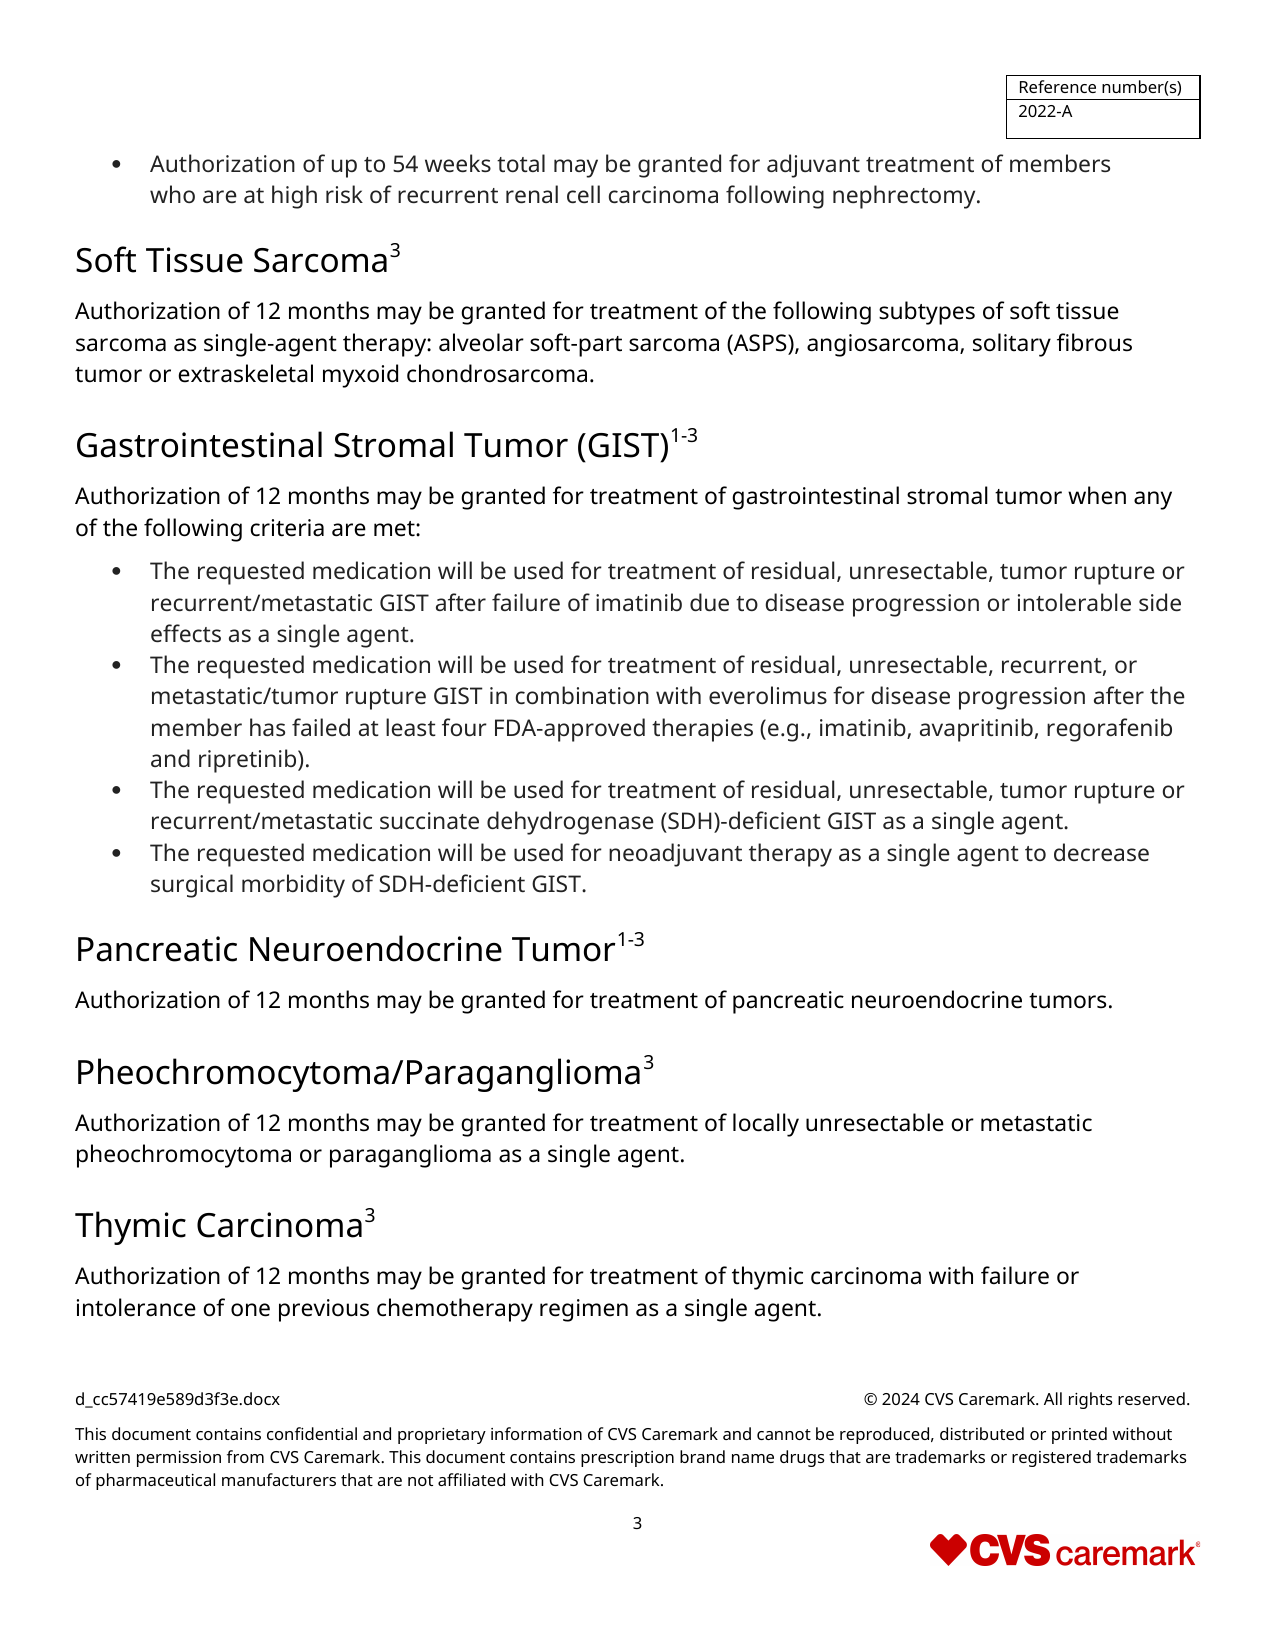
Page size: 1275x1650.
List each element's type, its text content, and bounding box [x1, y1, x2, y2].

list Authorization of up to 54 weeks total may be granted for adjuvant treatment of members who are at high risk of recurrent renal cell carcinoma following nephrectomy. [112, 148, 1161, 210]
subtitle Soft Tissue Sarcoma3 [75, 237, 1200, 283]
subtitle Thymic Carcinoma3 [75, 1202, 1200, 1248]
list The requested medication will be used for treatment of residual, unresectable, recurrent, or metastatic/tumor rupture GIST in combination with everolimus for disease progression after the member has failed at least four FDA-approved therapies (e.g., imatinib, avapritinib, regorafenib and ripretinib). [112, 649, 1200, 774]
list The requested medication will be used for neoadjuvant therapy as a single agent to decrease surgical morbidity of SDH-deficient GIST. [112, 836, 1200, 899]
text Authorization of 12 months may be granted for treatment of pancreatic neuroendocrine tumors. [75, 984, 1200, 1015]
picture [930, 1534, 1200, 1566]
text Authorization of 12 months may be granted for treatment of the following subtypes of soft tissue sarcoma as single-agent therapy: alveolar soft-part sarcoma (ASPS), angiosarcoma, solitary fibrous tumor or extraskeletal myxoid chondrosarcoma. [75, 295, 1200, 389]
subtitle Pheochromocytoma/Paraganglioma3 [75, 1048, 1200, 1094]
text Authorization of 12 months may be granted for treatment of thymic carcinoma with failure or intolerance of one previous chemotherapy regimen as a single agent. [75, 1260, 1200, 1323]
text Authorization of 12 months may be granted for treatment of locally unresectable or metastatic pheochromocytoma or paraganglioma as a single agent. [75, 1106, 1200, 1169]
list The requested medication will be used for treatment of residual, unresectable, tumor rupture or recurrent/metastatic GIST after failure of imatinib due to disease progression or intolerable side effects as a single agent. [112, 555, 1200, 649]
subtitle Pancreatic Neuroendocrine Tumor1-3 [75, 926, 1200, 971]
text Authorization of 12 months may be granted for treatment of gastrointestinal stromal tumor when any of the following criteria are met: [75, 480, 1200, 543]
list The requested medication will be used for treatment of residual, unresectable, tumor rupture or recurrent/metastatic succinate dehydrogenase (SDH)-deficient GIST as a single agent. [112, 774, 1200, 836]
subtitle Gastrointestinal Stromal Tumor (GIST)1-3 [75, 422, 1200, 468]
